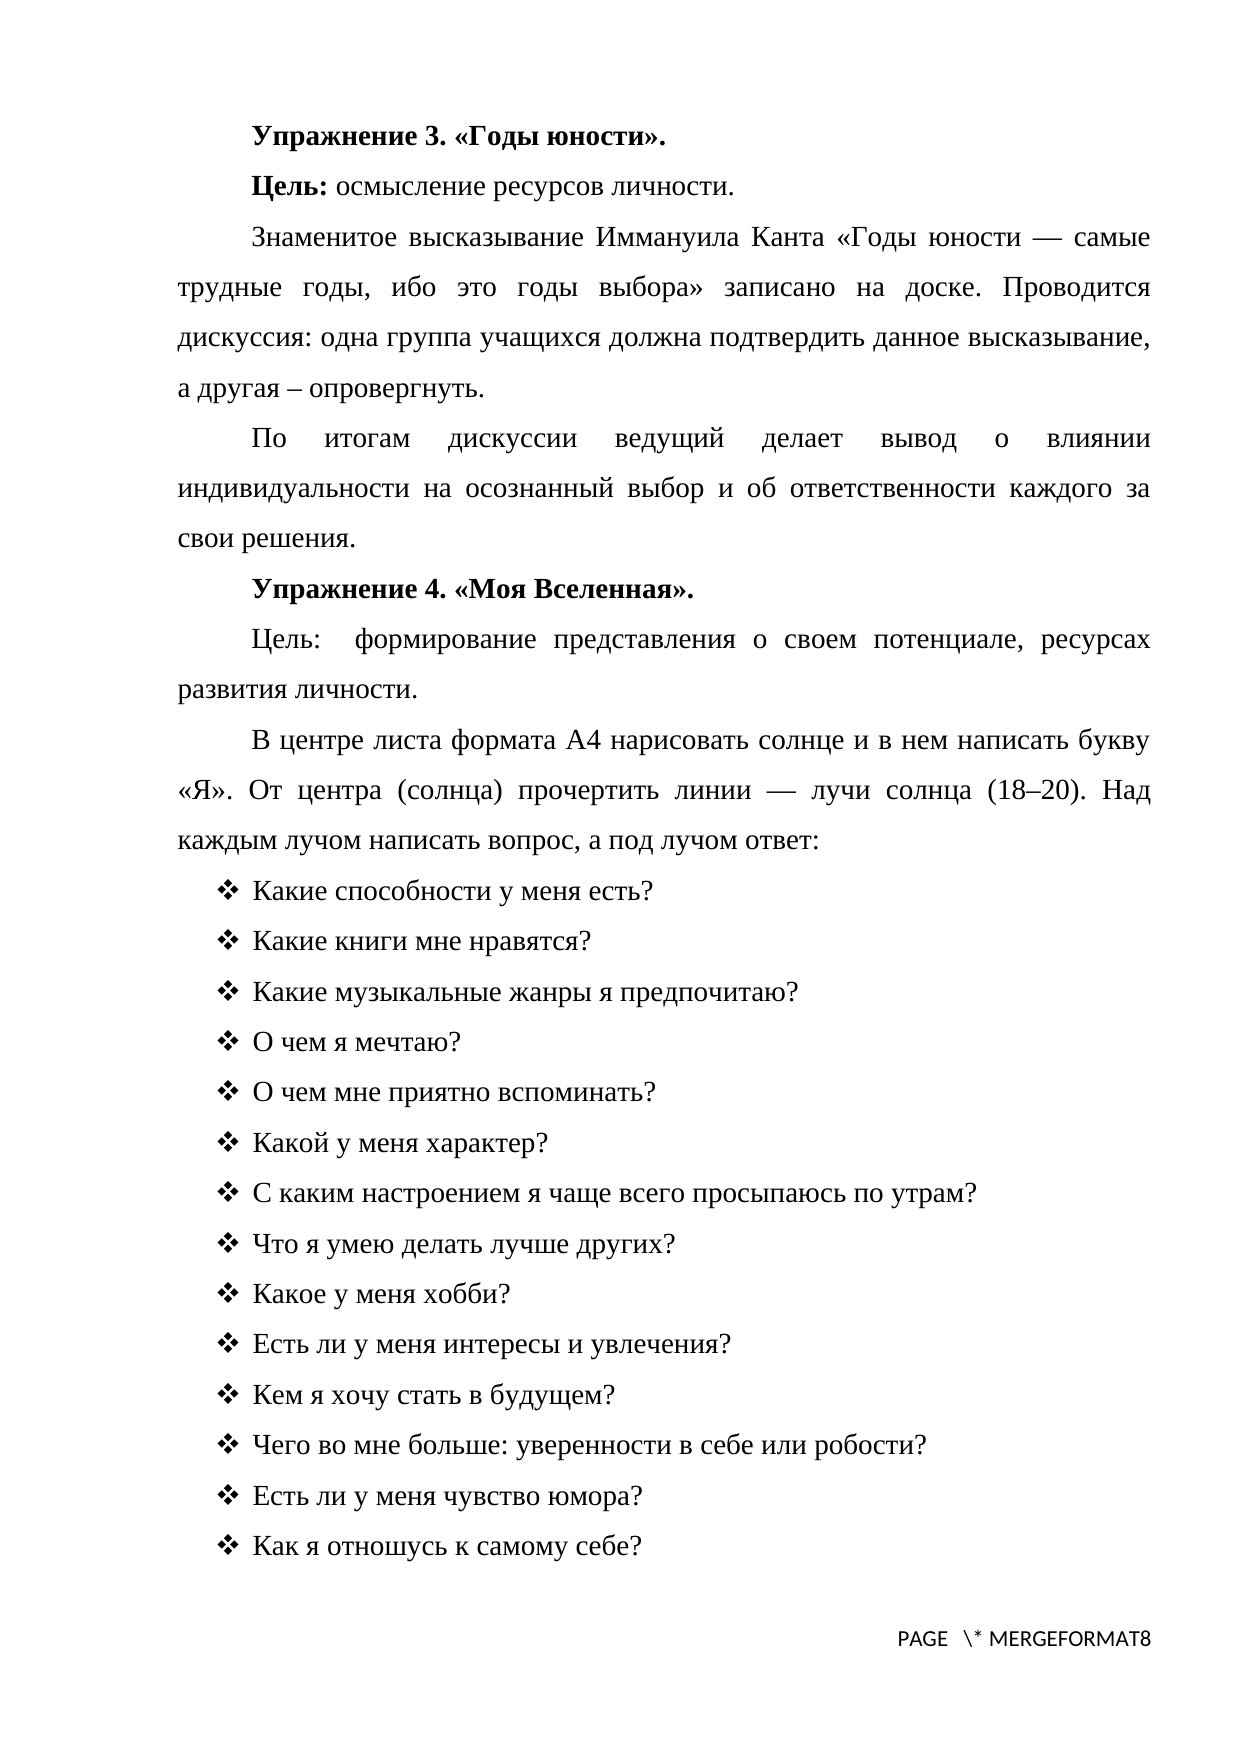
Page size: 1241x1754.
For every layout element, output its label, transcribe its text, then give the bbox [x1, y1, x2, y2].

list Что я умею делать лучше других? [215, 1226, 1152, 1259]
text В центре листа формата А4 нарисовать солнце и в нем написать букву «Я». От центра (солнца) прочертить линии — лучи солнца (18–20). Над каждым лучом написать вопрос, а под лучом ответ: [177, 722, 1152, 856]
list Какие книги мне нравятся? [215, 923, 1152, 957]
list О чем я мечтаю? [215, 1024, 1152, 1058]
list О чем мне приятно вспоминать? [215, 1074, 1152, 1108]
text Упражнение 4. «Моя Вселенная». [177, 571, 1152, 604]
list Какое у меня хобби? [215, 1276, 1152, 1310]
text Цель: осмысление ресурсов личности. [177, 168, 1152, 202]
list Какой у меня характер? [215, 1125, 1152, 1158]
list Как я отношусь к самому себе? [215, 1528, 1152, 1562]
list Чего во мне больше: уверенности в себе или робости? [215, 1427, 1152, 1461]
text Цель: формирование представления о своем потенциале, ресурсах развития личности. [177, 621, 1152, 705]
text Упражнение 3. «Годы юности». [177, 118, 1152, 152]
list Есть ли у меня чувство юмора? [215, 1478, 1152, 1511]
text По итогам дискуссии ведущий делает вывод о влиянии индивидуальности на осознанный выбор и об ответственности каждого за свои решения. [177, 420, 1152, 554]
list Какие музыкальные жанры я предпочитаю? [215, 974, 1152, 1007]
list Кем я хочу стать в будущем? [215, 1377, 1152, 1411]
list Какие способности у меня есть? [215, 873, 1152, 906]
list С каким настроением я чаще всего просыпаюсь по утрам? [215, 1175, 1152, 1209]
list Есть ли у меня интересы и увлечения? [215, 1327, 1152, 1360]
text Знаменитое высказывание Иммануила Канта «Годы юности — самые трудные годы, ибо это годы выбора» записано на доске. Проводится дискуссия: одна группа учащихся должна подтвердить данное высказывание, а другая – опровергнуть. [177, 219, 1152, 403]
